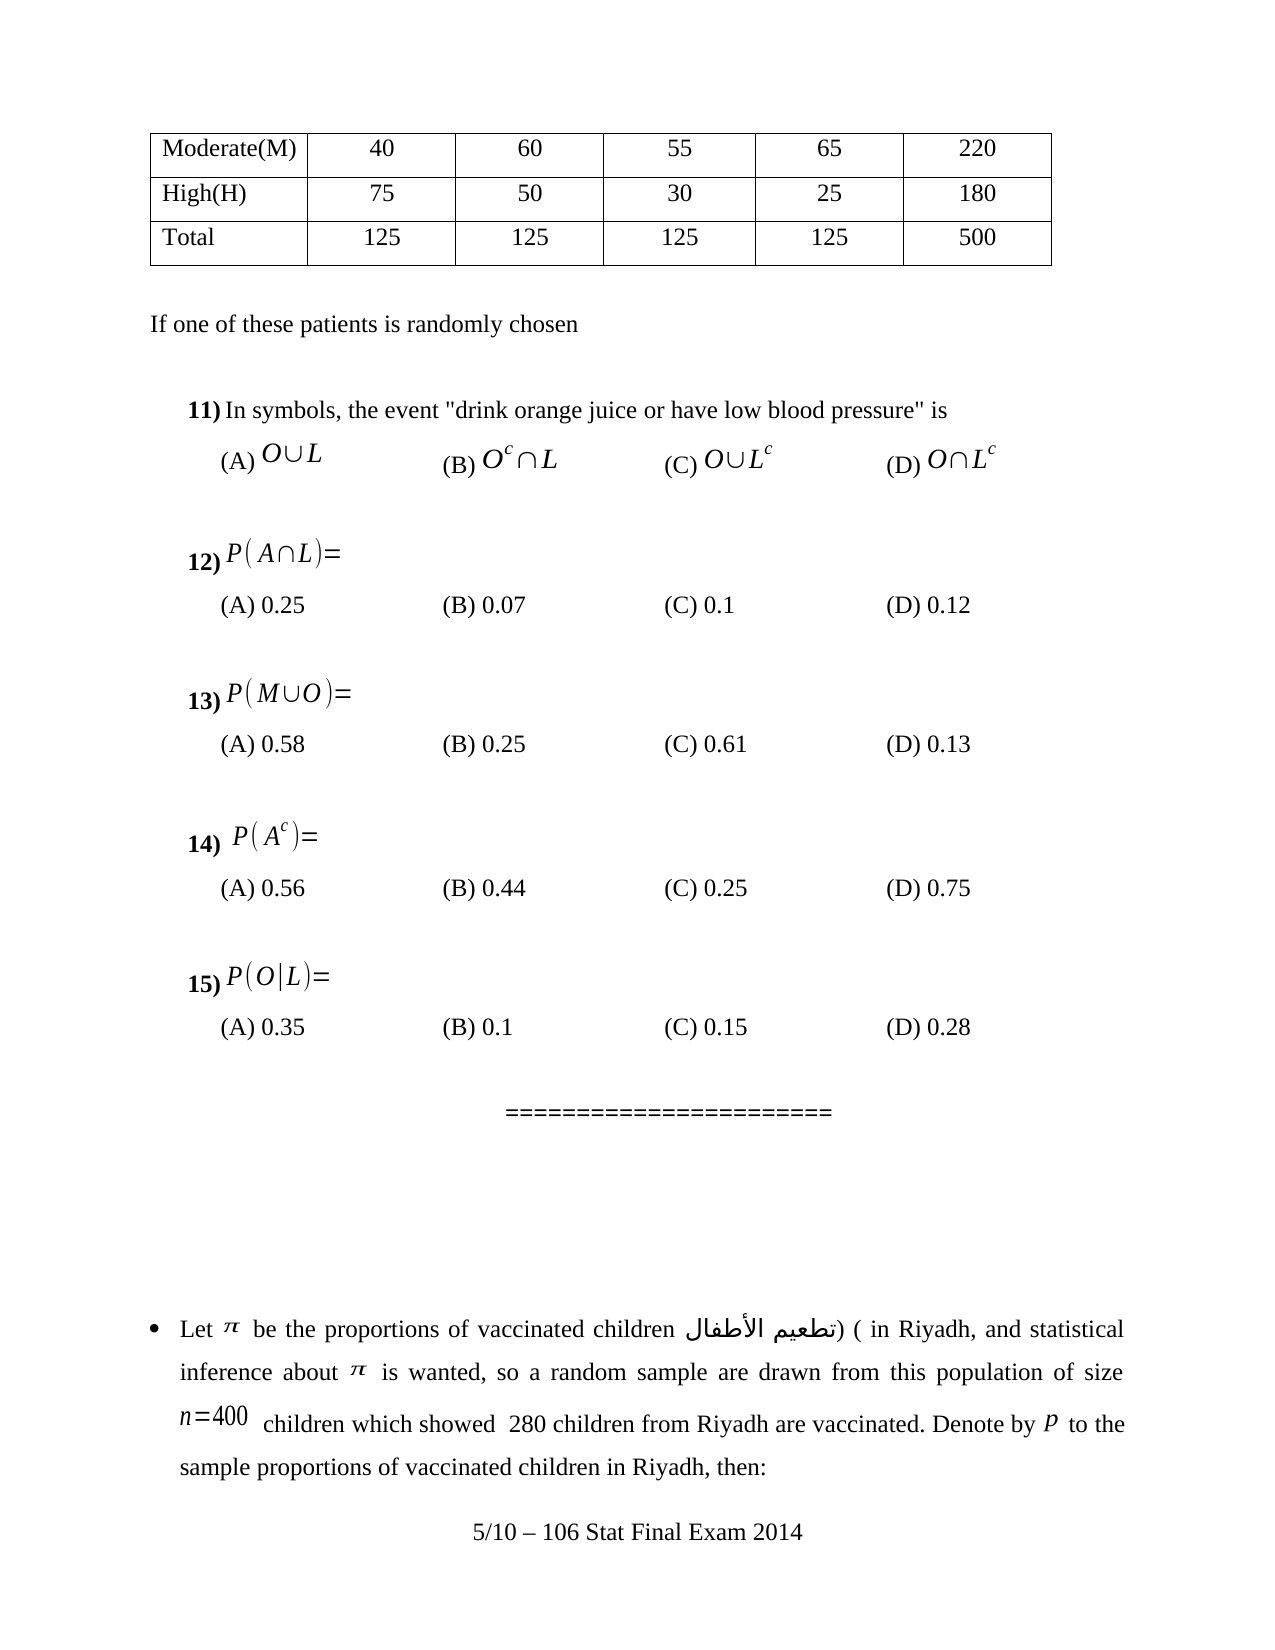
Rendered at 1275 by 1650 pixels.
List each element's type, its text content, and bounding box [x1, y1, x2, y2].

table_cell 40 [308, 134, 455, 177]
table_cell 50 [456, 178, 603, 221]
text If one of these patients is randomly chosen [150, 309, 1125, 338]
table_header (B) 0.25 [431, 729, 653, 772]
table_header (B) 0.07 [431, 590, 653, 633]
table_cell 220 [904, 134, 1051, 177]
table_cell 125 [604, 222, 755, 265]
table_header (B) [431, 438, 653, 493]
table_header (D) 0.12 [875, 590, 1097, 633]
table_header (D) 0.75 [875, 873, 1097, 916]
table_cell 125 [308, 222, 455, 265]
table_cell Moderate(M) [151, 134, 307, 177]
table_header (A) 0.35 [209, 1012, 431, 1055]
table_header (D) 0.28 [875, 1012, 1097, 1055]
table_header (B) 0.1 [431, 1012, 653, 1055]
table_cell Total [151, 222, 307, 265]
table_cell 500 [904, 222, 1051, 265]
table_cell 65 [756, 134, 903, 177]
table_header (A) 0.58 [209, 729, 431, 772]
table_header (D) 0.13 [875, 729, 1097, 772]
table_header (A) [209, 438, 431, 493]
table_header (C) 0.25 [653, 873, 875, 916]
table_cell 125 [756, 222, 903, 265]
list Let be the proportions of vaccinated children تطعيم الأطفال) ( in Riyadh, and statistical inference about is wanted, so a random sample are drawn from this population of size children which showed 280 children from Riyadh are vaccinated. Denote by to the sample proportions of vaccinated children in Riyadh, then: [150, 1314, 1125, 1481]
table_cell 60 [456, 134, 603, 177]
table_cell 180 [904, 178, 1051, 221]
text ======================= [150, 1098, 1125, 1127]
table_header (A) 0.25 [209, 590, 431, 633]
table_header (C) 0.1 [653, 590, 875, 633]
table_header (C) 0.15 [653, 1012, 875, 1055]
table_cell High(H) [151, 178, 307, 221]
table_cell 55 [604, 134, 755, 177]
table_cell 75 [308, 178, 455, 221]
list In symbols, the event "drink orange juice or have low blood pressure" is [187, 395, 1125, 424]
table_header (D) [875, 438, 1097, 493]
table_header (C) [653, 438, 875, 493]
table_cell 25 [756, 178, 903, 221]
table_header (B) 0.44 [431, 873, 653, 916]
table_header (A) 0.56 [209, 873, 431, 916]
table_cell 30 [604, 178, 755, 221]
table_cell 125 [456, 222, 603, 265]
table_header (C) 0.61 [653, 729, 875, 772]
